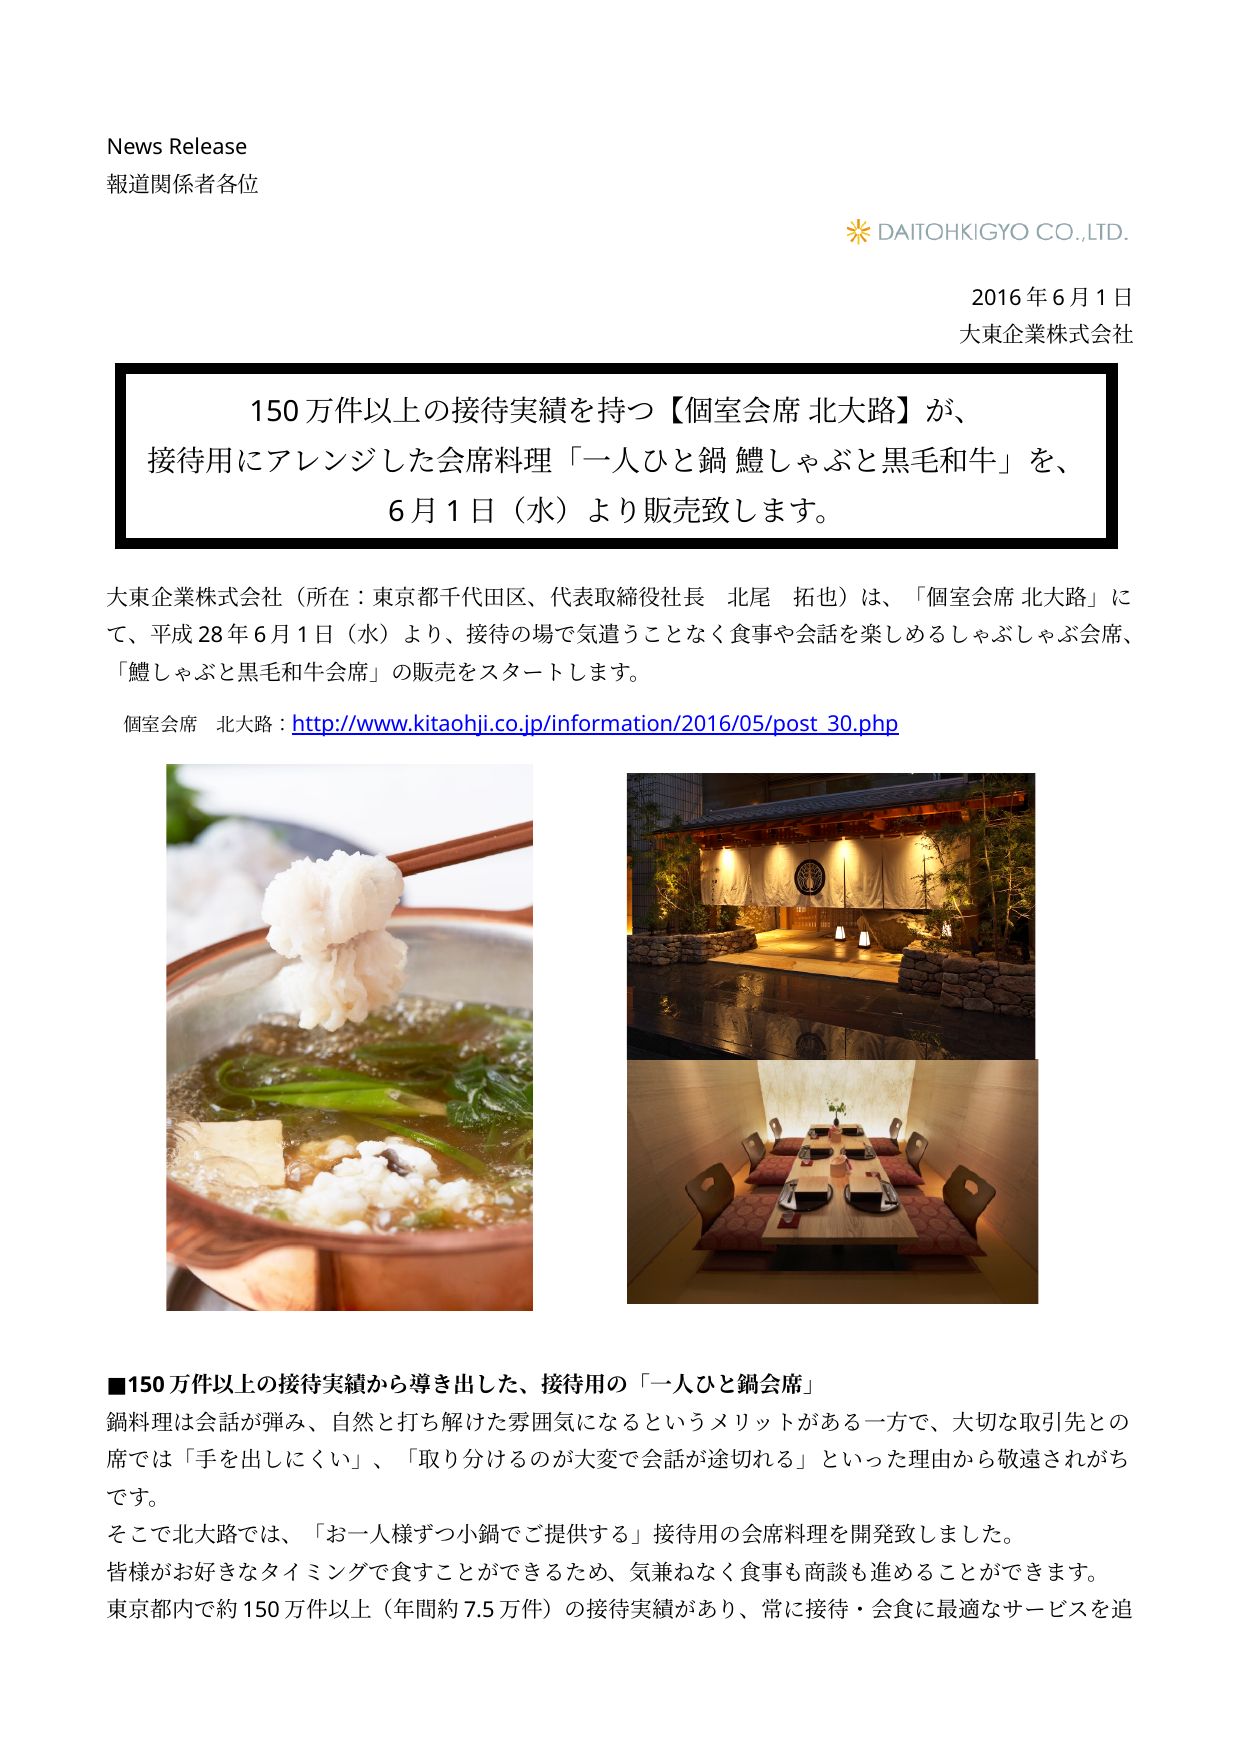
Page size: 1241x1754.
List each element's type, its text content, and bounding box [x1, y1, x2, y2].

picture [839, 202, 1134, 253]
text ■150万件以上の接待実績から導き出した、接待用の「一人ひと鍋会席」 [106, 1364, 1134, 1402]
text News Release [106, 127, 1134, 164]
text 大東企業株式会社（所在：東京都千代田区、代表取締役社長 北尾 拓也）は、「個室会席 北大路」にて、平成28年6月1日（水）より、接待の場で気遣うことなく食事や会話を楽しめるしゃぶしゃぶ会席、 [106, 577, 1134, 652]
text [106, 1589, 1134, 1627]
text 大東企業株式会社 [106, 314, 1134, 352]
text 報道関係者各位 [106, 164, 1134, 202]
text 「鱧しゃぶと黒毛和牛会席」の販売をスタートします。 [106, 652, 1134, 689]
text 2016年6月1日 [106, 277, 1134, 314]
picture [166, 764, 533, 1311]
text 皆様がお好きなタイミングで食すことができるため、気兼ねなく食事も商談も進めることができます。 [106, 1552, 1134, 1589]
picture [626, 773, 1039, 1304]
text 鍋料理は会話が弾み、自然と打ち解けた雰囲気になるというメリットがある一方で、大切な取引先との席では「手を出しにくい」、「取り分けるのが大変で会話が途切れる」といった理由から敬遠されがちです。 [106, 1402, 1134, 1514]
text そこで北大路では、「お一人様ずつ小鍋でご提供する」接待用の会席料理を開発致しました。 [106, 1514, 1134, 1552]
